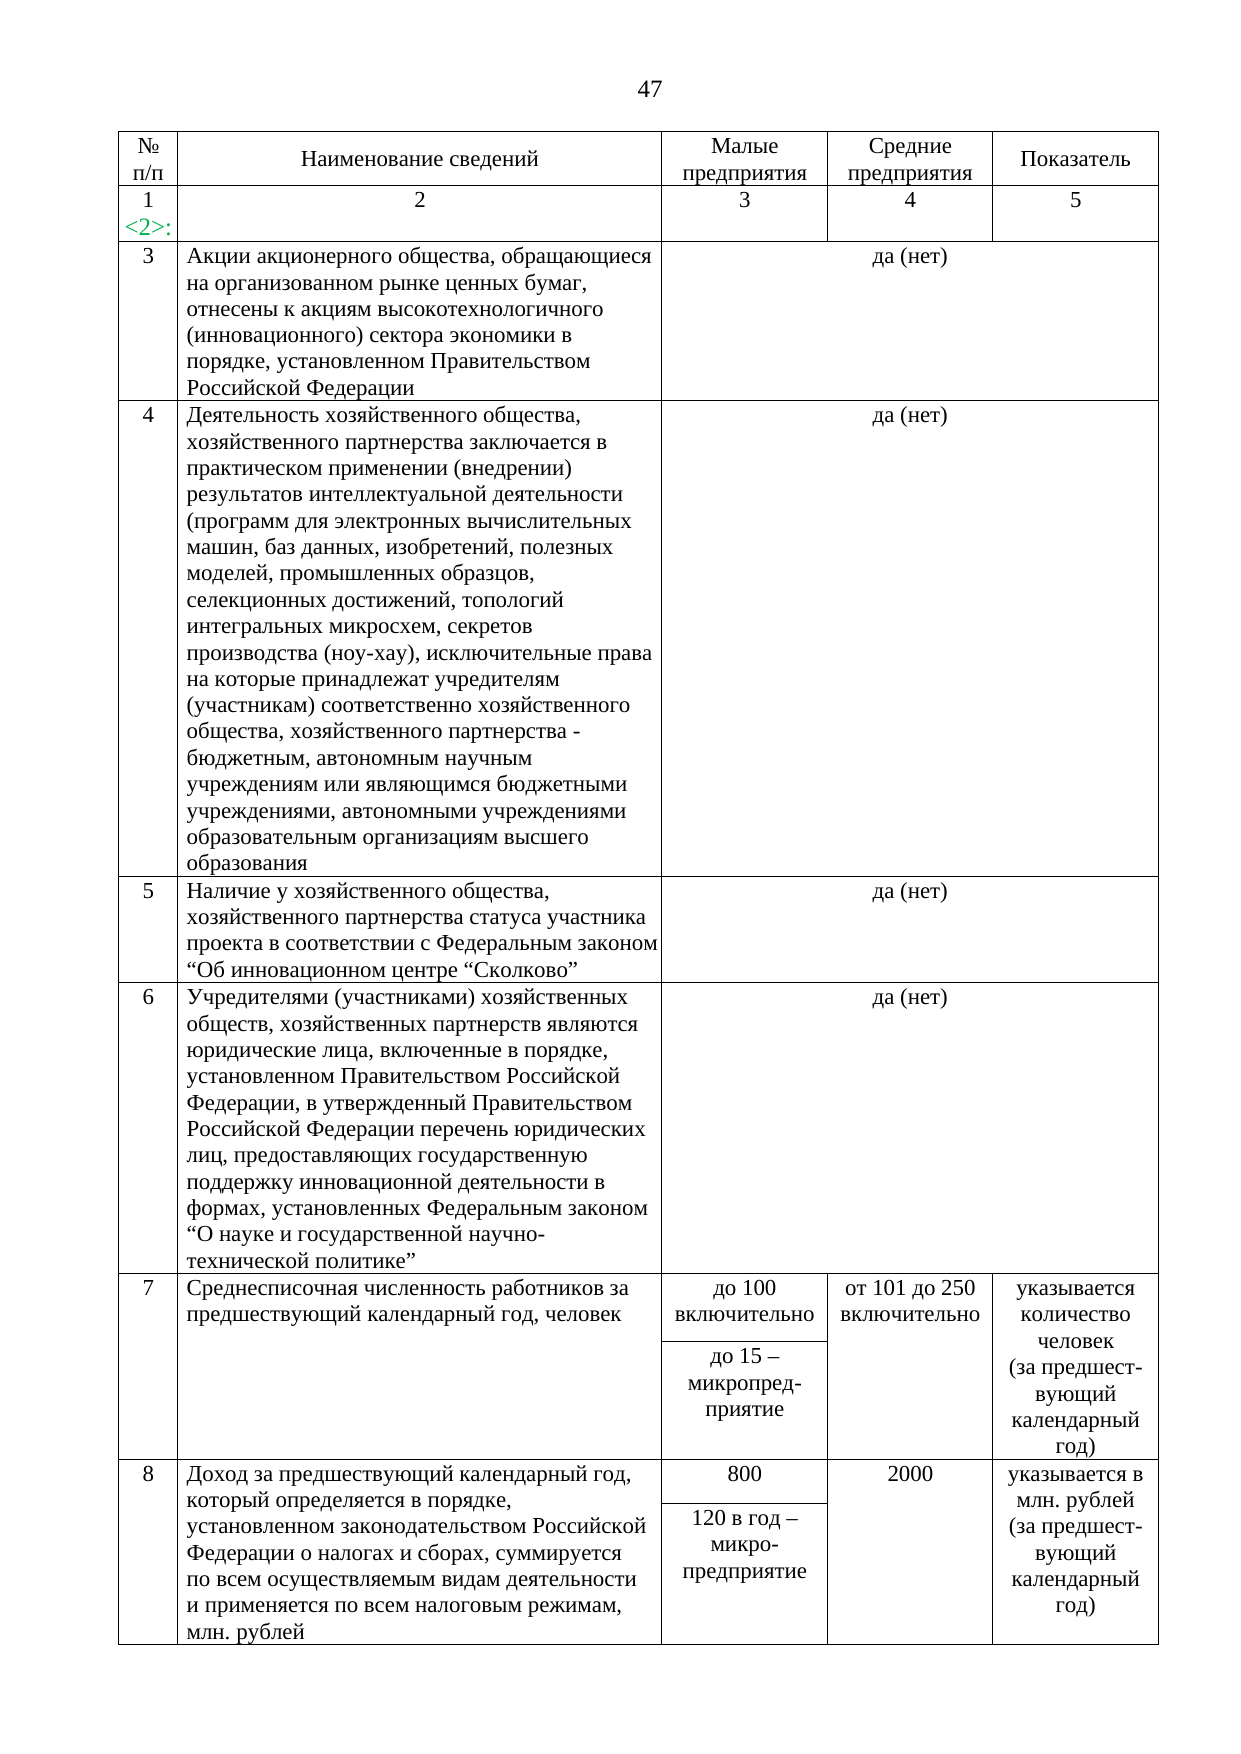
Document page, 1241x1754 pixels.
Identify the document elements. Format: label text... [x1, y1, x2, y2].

table_cell да (нет) [662, 242, 1158, 400]
table_cell 2 [178, 186, 661, 241]
table_cell 120 в год – микропредприятие [662, 1504, 827, 1644]
table_cell 7 [119, 1274, 177, 1459]
table_cell Акции акционерного общества, обращающиеся на организованном рынке ценных бумаг, отнесены к акциям высокотехнологичного (инновационного) сектора экономики в порядке, установленном Правительством Российской Федерации [178, 242, 661, 400]
table_cell 800 [662, 1460, 827, 1503]
table_cell Деятельность хозяйственного общества, хозяйственного партнерства заключается в практическом применении (внедрении) результатов интеллектуальной деятельности (программ для электронных вычислительных машин, баз данных, изобретений, полезных моделей, промышленных образцов, селекционных достижений, топологий интегральных микросхем, секретов производства (ноу-хау), исключительные права на которые принадлежат учредителям (участникам) соответственно хозяйственного общества, хозяйственного партнерства - бюджетным, автономным научным учреждениям или являющимся бюджетными учреждениями, автономными учреждениями образовательным организациям высшего образования [178, 401, 661, 876]
table_cell 6 [119, 983, 177, 1273]
table_cell 1 <2>: [119, 186, 177, 241]
table_cell от 101 до 250 включительно [828, 1274, 992, 1459]
table_cell Доход за предшествующий календарный год, который определяется в порядке, установленном законодательством Российской Федерации о налогах и сборах, суммируется по всем осуществляемым видам деятельности и применяется по всем налоговым режимам, млн. рублей [178, 1460, 661, 1644]
table_header Показатель [993, 132, 1158, 185]
table_header Средние предприятия [828, 132, 992, 185]
table_cell 8 [119, 1460, 177, 1644]
table_cell до 100 включительно [662, 1274, 827, 1341]
table_cell 3 [119, 242, 177, 400]
table_cell да (нет) [662, 877, 1158, 982]
table_cell 5 [993, 186, 1158, 241]
table_cell да (нет) [662, 983, 1158, 1273]
table_cell 4 [119, 401, 177, 876]
table_cell указывается количество человек (за предшествующий календарный год) [993, 1274, 1158, 1459]
table_cell указывается в млн. рублей (за предшествующий календарный год) [993, 1460, 1158, 1644]
table_cell 5 [119, 877, 177, 982]
table_header Малые предприятия [662, 132, 827, 185]
table_cell да (нет) [662, 401, 1158, 876]
table_cell 2000 [828, 1460, 992, 1644]
table_cell Наличие у хозяйственного общества, хозяйственного партнерства статуса участника проекта в соответствии с Федеральным законом “Об инновационном центре “Сколково” [178, 877, 661, 982]
table_cell Учредителями (участниками) хозяйственных обществ, хозяйственных партнерств являются юридические лица, включенные в порядке, установленном Правительством Российской Федерации, в утвержденный Правительством Российской Федерации перечень юридических лиц, предоставляющих государственную поддержку инновационной деятельности в формах, установленных Федеральным законом “О науке и государственной научно-технической политике” [178, 983, 661, 1273]
table_cell 4 [828, 186, 992, 241]
table_cell 3 [662, 186, 827, 241]
table_header Наименование сведений [178, 132, 661, 185]
table_cell до 15 – микропредприятие [662, 1342, 827, 1459]
table_header № п/п [119, 132, 177, 185]
table_cell Среднесписочная численность работников за предшествующий календарный год, человек [178, 1274, 661, 1459]
